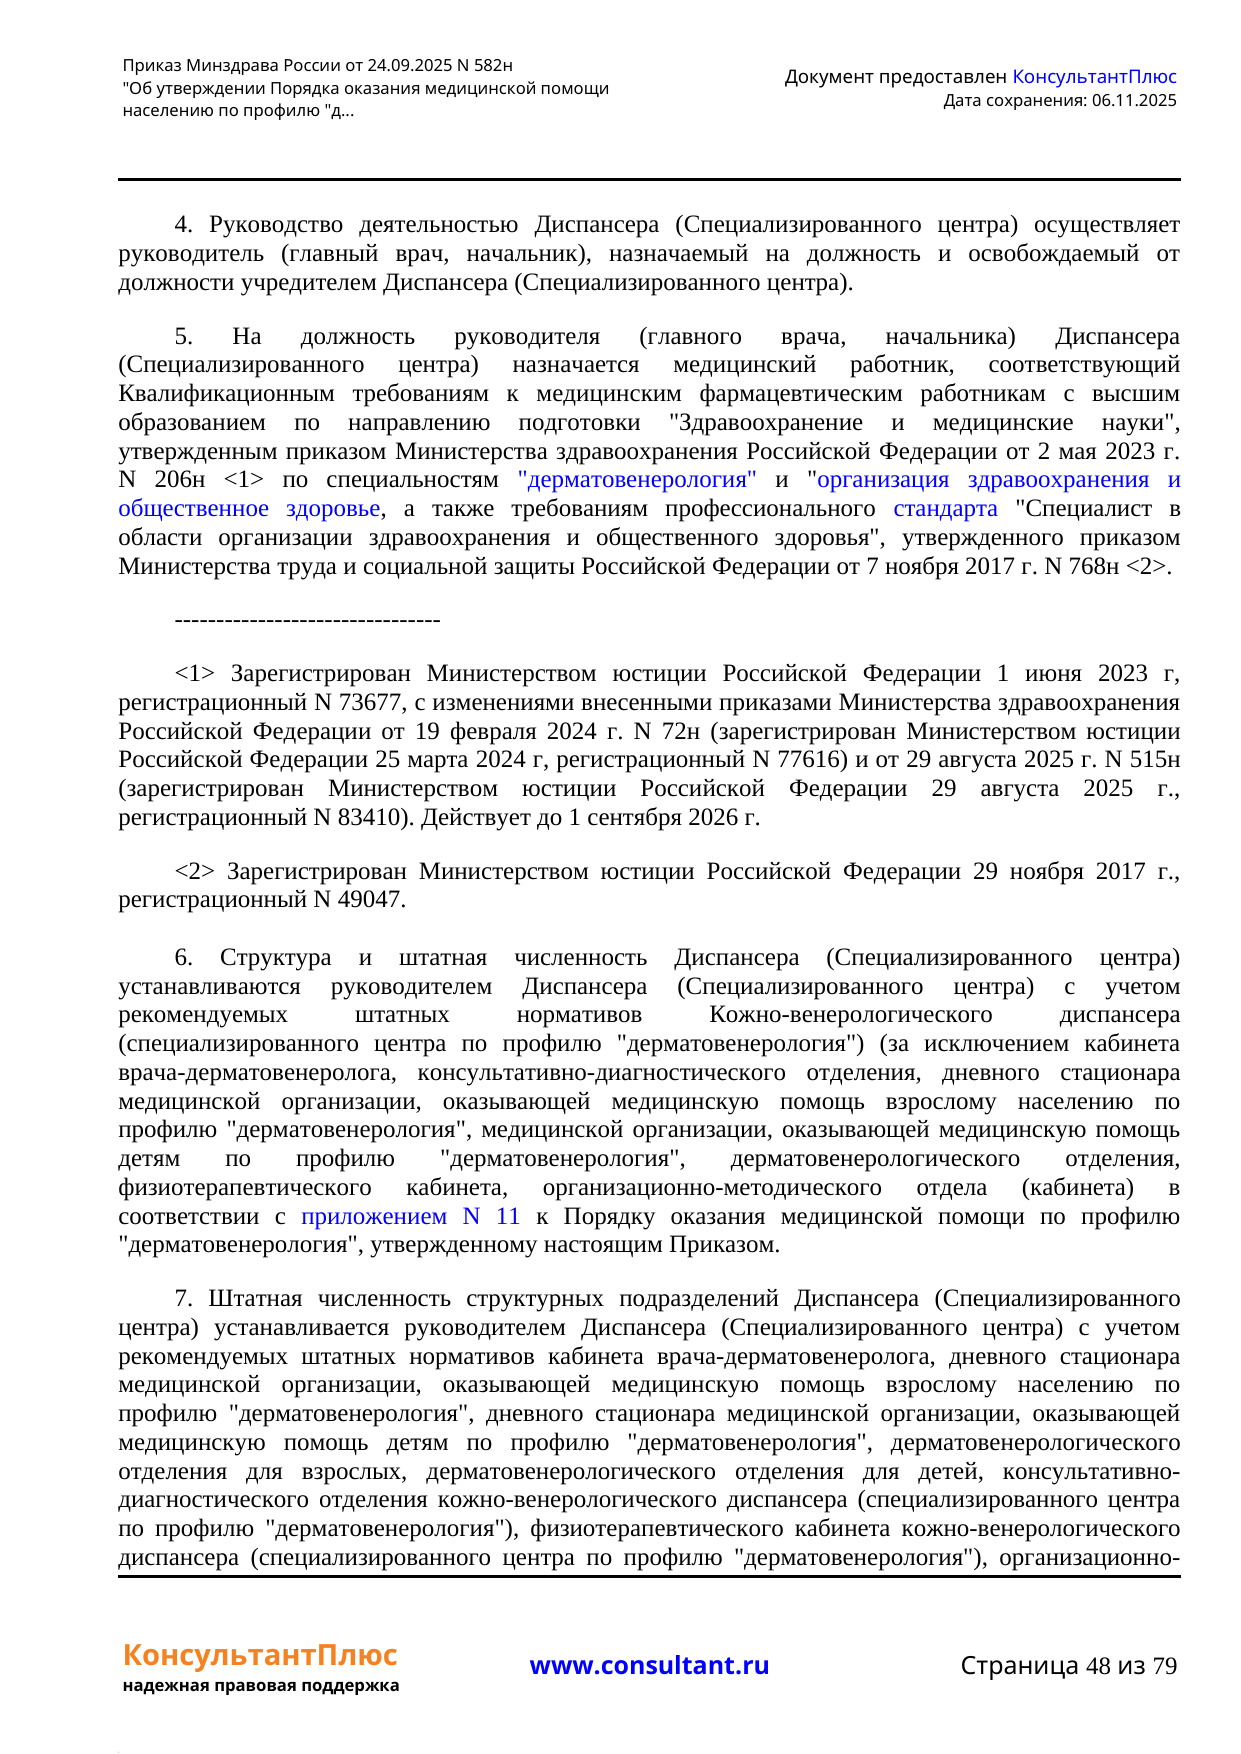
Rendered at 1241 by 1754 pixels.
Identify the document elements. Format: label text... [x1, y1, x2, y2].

text <2> Зарегистрирован Министерством юстиции Российской Федерации 29 ноября 2017 г., регистрационный N 49047. [118, 856, 1181, 913]
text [118, 1283, 1181, 1571]
text 4. Руководство деятельностью Диспансера (Специализированного центра) осуществляет руководитель (главный врач, начальник), назначаемый на должность и освобождаемый от должности учредителем Диспансера (Специализированного центра). [118, 209, 1181, 296]
text 6. Структура и штатная численность Диспансера (Специализированного центра) устанавливаются руководителем Диспансера (Специализированного центра) с учетом рекомендуемых штатных нормативов Кожно-венерологического диспансера (специализированного центра по профилю "дерматовенерология") (за исключением кабинета врача-дерматовенеролога, консультативно-диагностического отделения, дневного стационара медицинской организации, оказывающей медицинскую помощь взрослому населению по профилю "дерматовенерология", медицинской организации, оказывающей медицинскую помощь детям по профилю "дерматовенерология", дерматовенерологического отделения, физиотерапевтического кабинета, организационно-методического отдела (кабинета) в соответствии с приложением N 11 к Порядку оказания медицинской помощи по профилю "дерматовенерология", утвержденному настоящим Приказом. [118, 942, 1181, 1258]
text 5. На должность руководителя (главного врача, начальника) Диспансера (Специализированного центра) назначается медицинский работник, соответствующий Квалификационным требованиям к медицинским фармацевтическим работникам с высшим образованием по направлению подготовки "Здравоохранение и медицинские науки", утвержденным приказом Министерства здравоохранения Российской Федерации от 2 мая 2023 г. N 206н <1> по специальностям "дерматовенерология" и "организация здравоохранения и общественное здоровье, а также требованиям профессионального стандарта "Специалист в области организации здравоохранения и общественного здоровья", утвержденного приказом Министерства труда и социальной защиты Российской Федерации от 7 ноября 2017 г. N 768н <2>. [118, 321, 1181, 579]
text -------------------------------- [118, 604, 1181, 633]
text <1> Зарегистрирован Министерством юстиции Российской Федерации 1 июня 2023 г, регистрационный N 73677, с изменениями внесенными приказами Министерства здравоохранения Российской Федерации от 19 февраля 2024 г. N 72н (зарегистрирован Министерством юстиции Российской Федерации 25 марта 2024 г, регистрационный N 77616) и от 29 августа 2025 г. N 515н (зарегистрирован Министерством юстиции Российской Федерации 29 августа 2025 г., регистрационный N 83410). Действует до 1 сентября 2026 г. [118, 658, 1181, 831]
